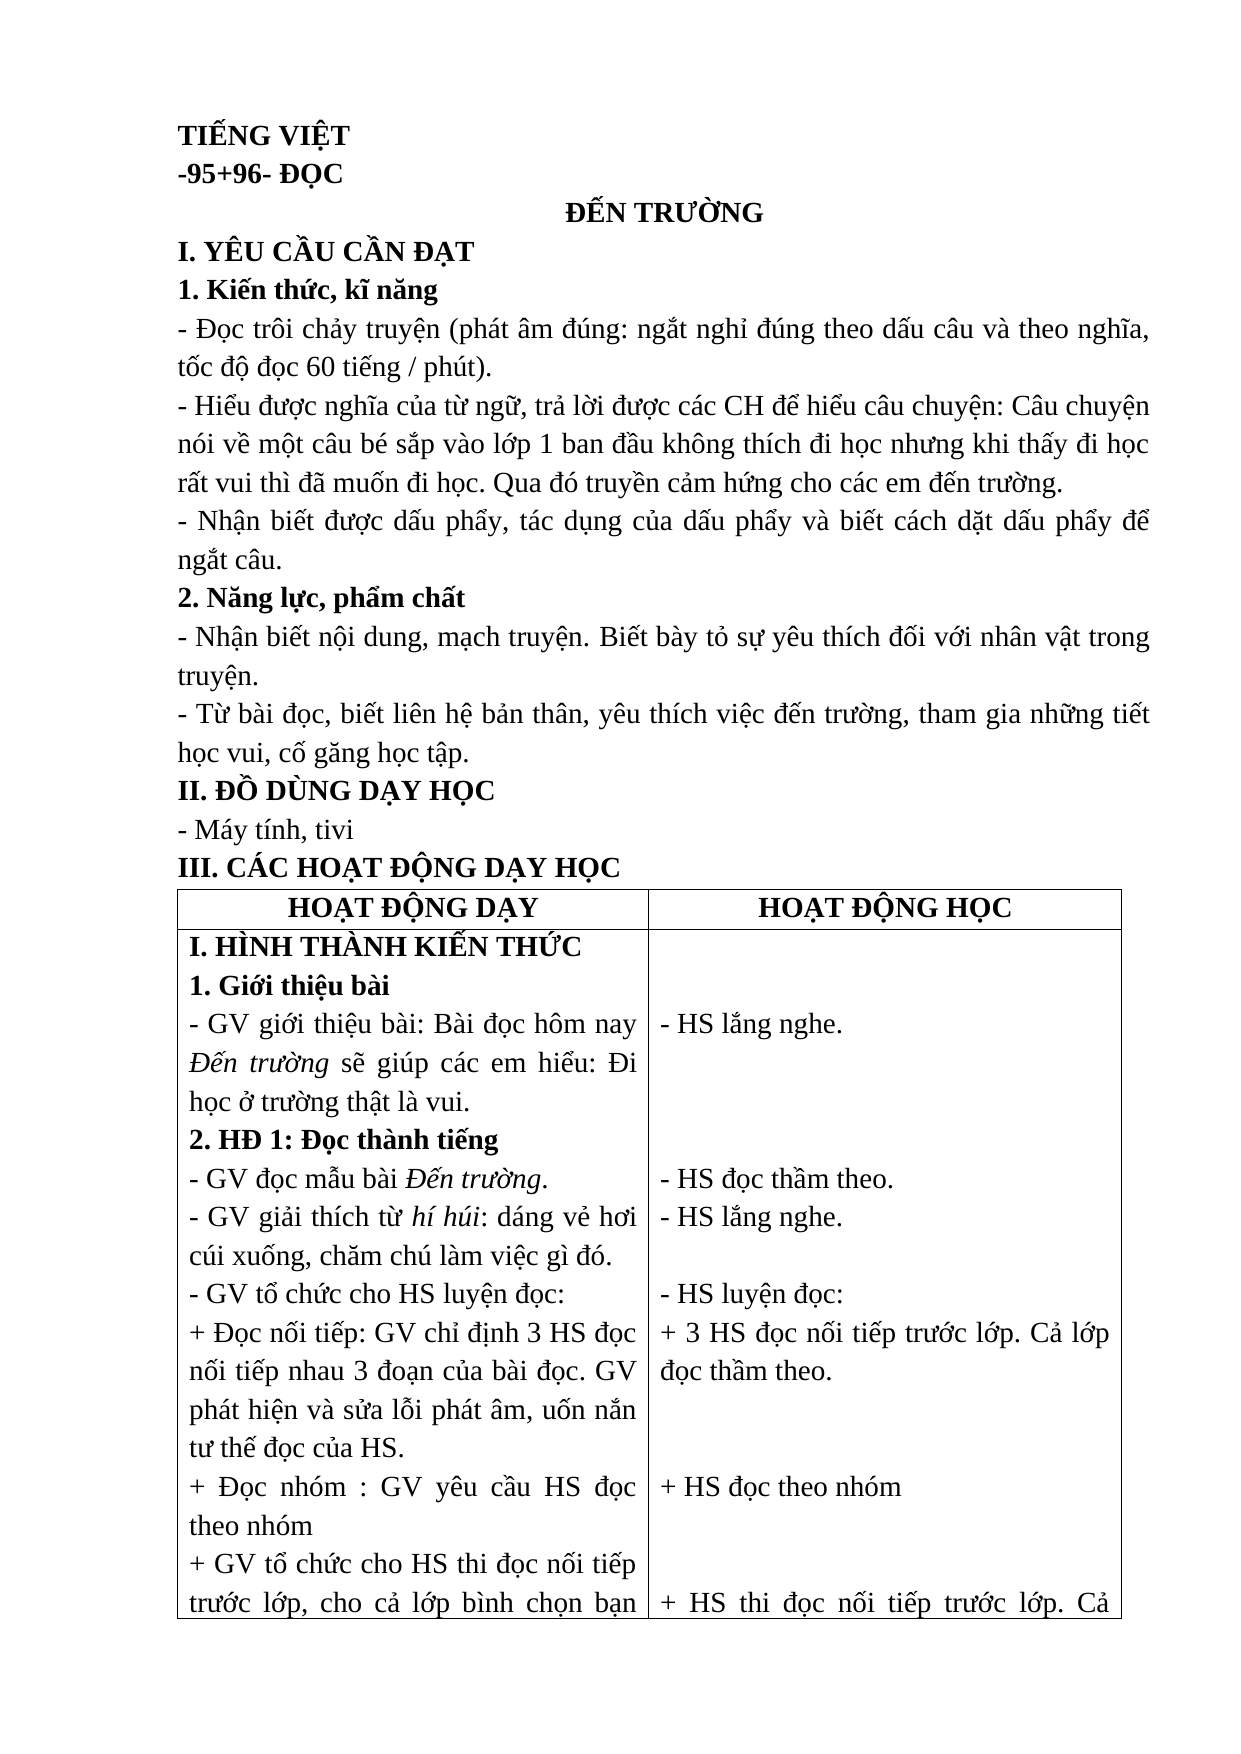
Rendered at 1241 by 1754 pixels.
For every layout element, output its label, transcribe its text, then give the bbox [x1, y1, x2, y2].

text - Hiểu được nghĩa của từ ngữ, trả lời được các CH để hiểu câu chuyện: Câu chuyện nói về một câu bé sắp vào lớp 1 ban đầu không thích đi học nhưng khi thấy đi học rất vui thì đã muốn đi học. Qua đó truyền cảm hứng cho các em đến trường. [177, 388, 1152, 498]
subtitle ĐẾN TRƯỜNG [177, 195, 1152, 229]
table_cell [178, 930, 648, 1618]
text 2. Năng lực, phẩm chất [177, 581, 1152, 614]
text - Máy tính, tivi [177, 812, 1152, 845]
text I. YÊU CẦU CẦN ĐẠT [177, 234, 1152, 267]
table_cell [649, 930, 1121, 1618]
text -95+96- ĐỌC [177, 157, 1152, 190]
table_header HOẠT ĐỘNG DẠY [178, 890, 648, 928]
text II. ĐỒ DÙNG DẠY HỌC [177, 773, 1152, 807]
text - Từ bài đọc, biết liên hệ bản thân, yêu thích việc đến trường, tham gia những tiết học vui, cố găng học tập. [177, 696, 1152, 768]
text - Đọc trôi chảy truyện (phát âm đúng: ngắt nghỉ đúng theo dấu câu và theo nghĩa, tốc độ đọc 60 tiếng / phút). [177, 311, 1152, 383]
text III. CÁC HOẠT ĐỘNG DẠY HỌC [177, 850, 1152, 884]
text TIẾNG VIỆT [177, 118, 1152, 152]
text - Nhận biết nội dung, mạch truyện. Biết bày tỏ sự yêu thích đối với nhân vật trong truyện. [177, 619, 1152, 691]
table_header HOẠT ĐỘNG HỌC [649, 890, 1121, 928]
text - Nhận biết được dấu phẩy, tác dụng của dấu phẩy và biết cách dặt dấu phẩy để ngắt câu. [177, 503, 1152, 576]
text 1. Kiến thức, kĩ năng [177, 272, 1152, 306]
